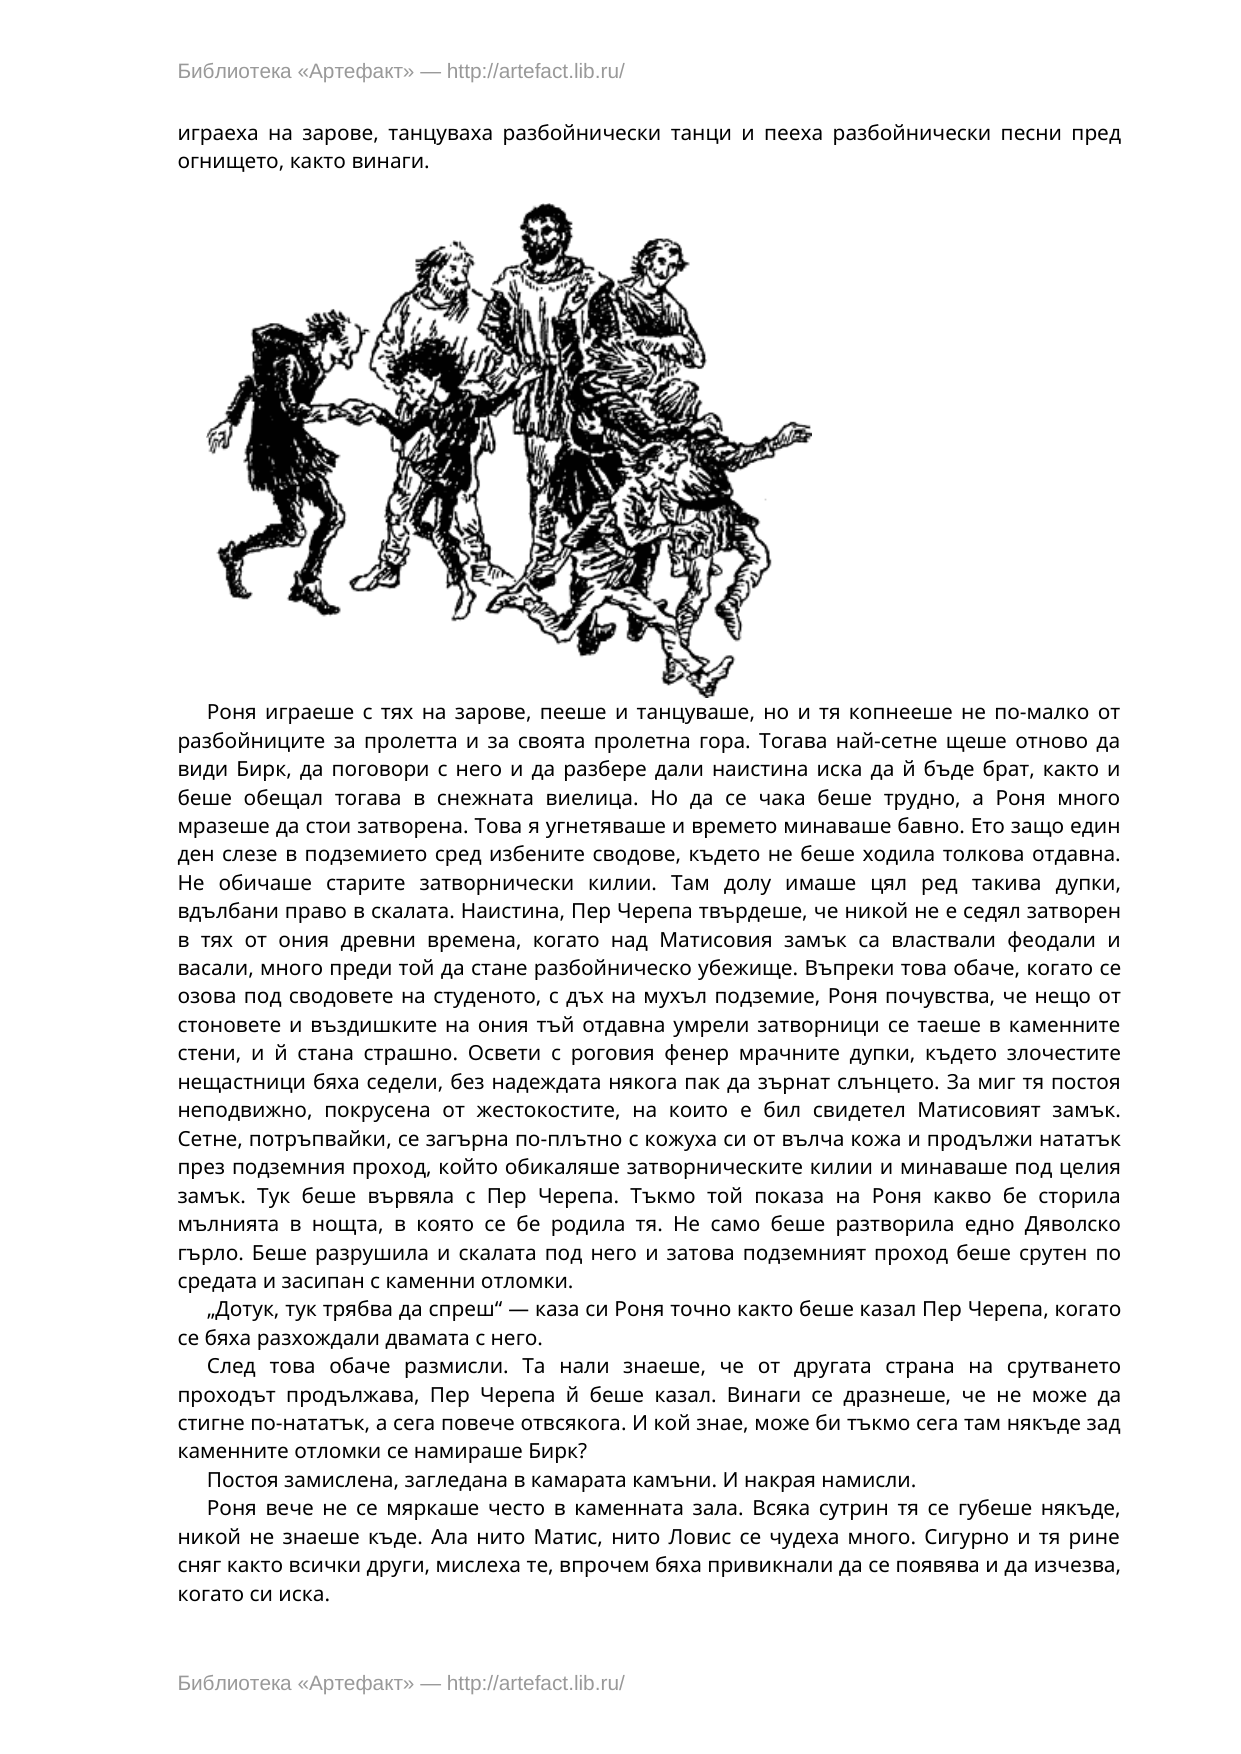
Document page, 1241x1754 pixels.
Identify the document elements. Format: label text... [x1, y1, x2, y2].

text Роня вече не се мяркаше често в каменната зала. Всяка сутрин тя се губеше някъде, никой не знаеше къде. Ала нито Матис, нито Ловис се чудеха много. Сигурно и тя рине сняг както всички други, мислеха те, впрочем бяха привикнали да се появява и да изчезва, когато си иска. [177, 1493, 1122, 1607]
text Постоя замислена, загледана в камарата камъни. И накрая намисли. [177, 1465, 1122, 1493]
text Роня играеше с тях на зарове, пееше и танцуваше, но и тя копнееше не по-малко от разбойниците за пролетта и за своята пролетна гора. Тогава най-сетне щеше отново да види Бирк, да поговори с него и да разбере дали наистина иска да й бъде брат, както и беше обещал тогава в снежната виелица. Но да се чака беше трудно, а Роня много мразеше да стои затворена. Това я угнетяваше и времето минаваше бавно. Ето защо един ден слезе в подземието сред избените сводове, където не беше ходила толкова отдавна. Не обичаше старите затворнически килии. Там долу имаше цял ред такива дупки, вдълбани право в скалата. Наистина, Пер Черепа твърдеше, че никой не е седял затворен в тях от ония древни времена, когато над Матисовия замък са властвали феодали и васали, много преди той да стане разбойническо убежище. Въпреки това обаче, когато се озова под сводовете на студеното, с дъх на мухъл подземие, Роня почувства, че нещо от стоновете и въздишките на ония тъй отдавна умрели затворници се таеше в каменните стени, и й стана страшно. Освети с роговия фенер мрачните дупки, където злочестите нещастници бяха седели, без надеждата някога пак да зърнат слънцето. За миг тя постоя неподвижно, покрусена от жестокостите, на които е бил свидетел Матисовият замък. Сетне, потръпвайки, се загърна по-плътно с кожуха си от вълча кожа и продължи нататък през подземния проход, който обикаляше затворническите килии и минаваше под целия замък. Тук беше вървяла с Пер Черепа. Тъкмо той показа на Роня какво бе сторила мълнията в нощта, в която се бе родила тя. Не само беше разтворила едно Дяволско гърло. Беше разрушила и скалата под него и затова подземният проход беше срутен по средата и засипан с каменни отломки. [177, 697, 1122, 1294]
text След това обаче размисли. Та нали знаеше, че от другата страна на срутването проходът продължава, Пер Черепа й беше казал. Винаги се дразнеше, че не може да стигне по-нататък, а сега повече отвсякога. И кой знае, може би тъкмо сега там някъде зад каменните отломки се намираше Бирк? [177, 1351, 1122, 1465]
text „Дотук, тук трябва да спреш“ — каза си Роня точно както беше казал Пер Черепа, когато се бяха разхождали двамата с него. [177, 1294, 1122, 1351]
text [177, 118, 1122, 175]
picture [206, 203, 812, 698]
